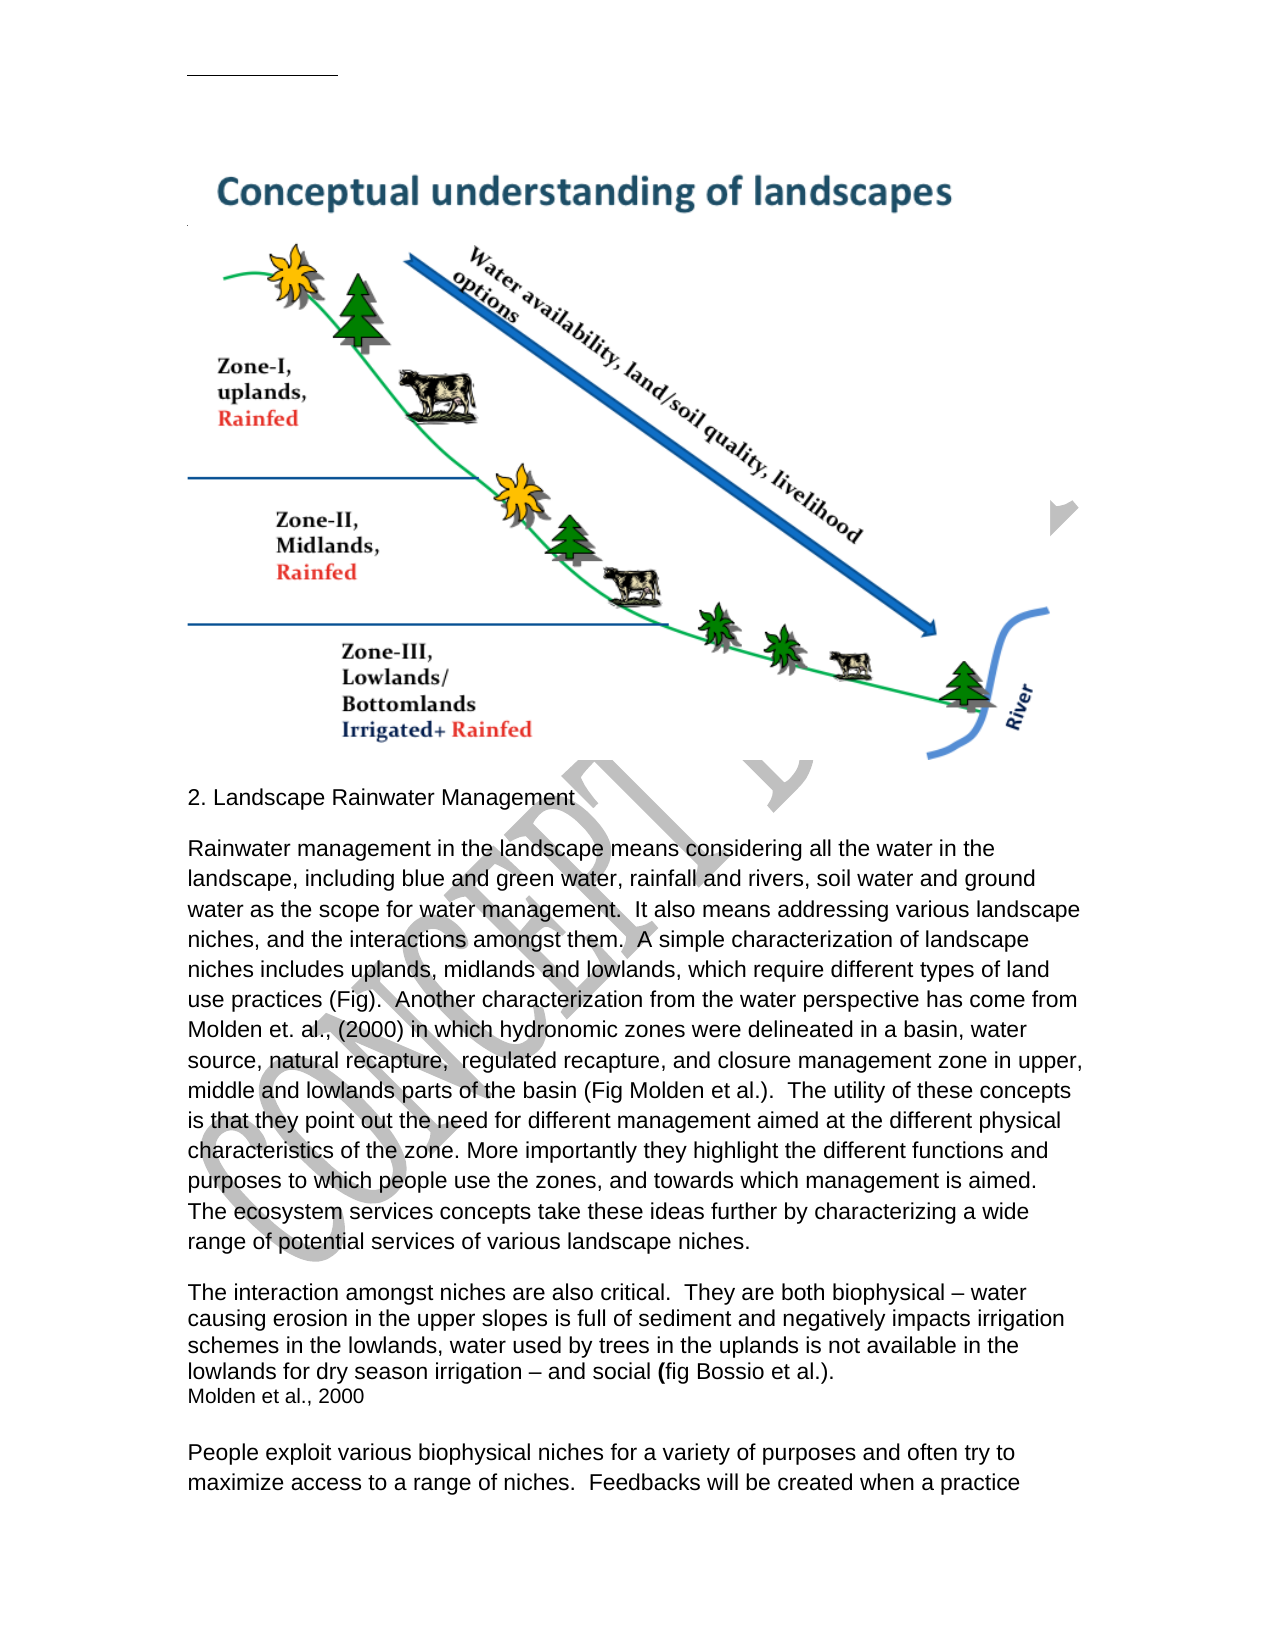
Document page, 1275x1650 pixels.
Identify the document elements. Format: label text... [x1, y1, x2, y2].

text 2. Landscape Rainwater Management [187, 784, 1087, 811]
text Molden et al., 2000 [187, 1384, 1087, 1408]
text The interaction amongst niches are also critical. They are both biophysical – water causing erosion in the upper slopes is full of sediment and negatively impacts irrigation schemes in the lowlands, water used by trees in the uplands is not available in the lowlands for dry season irrigation – and social (fig Bossio et al.). [187, 1279, 1087, 1384]
text Rainwater management in the landscape means considering all the water in the landscape, including blue and green water, rainfall and rivers, soil water and ground water as the scope for water management. It also means addressing various landscape niches, and the interactions amongst them. A simple characterization of landscape niches includes uplands, midlands and lowlands, which require different types of land use practices (Fig). Another characterization from the water perspective has come from Molden et. al., (2000) in which hydronomic zones were delineated in a basin, water source, natural recapture, regulated recapture, and closure management zone in upper, middle and lowlands parts of the basin (Fig Molden et al.). The utility of these concepts is that they point out the need for different management aimed at the different physical characteristics of the zone. More importantly they highlight the different functions and purposes to which people use the zones, and towards which management is aimed. The ecosystem services concepts take these ideas further by characterizing a wide range of potential services of various landscape niches. [187, 835, 1087, 1254]
picture [187, 150, 1050, 760]
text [187, 1438, 1087, 1495]
